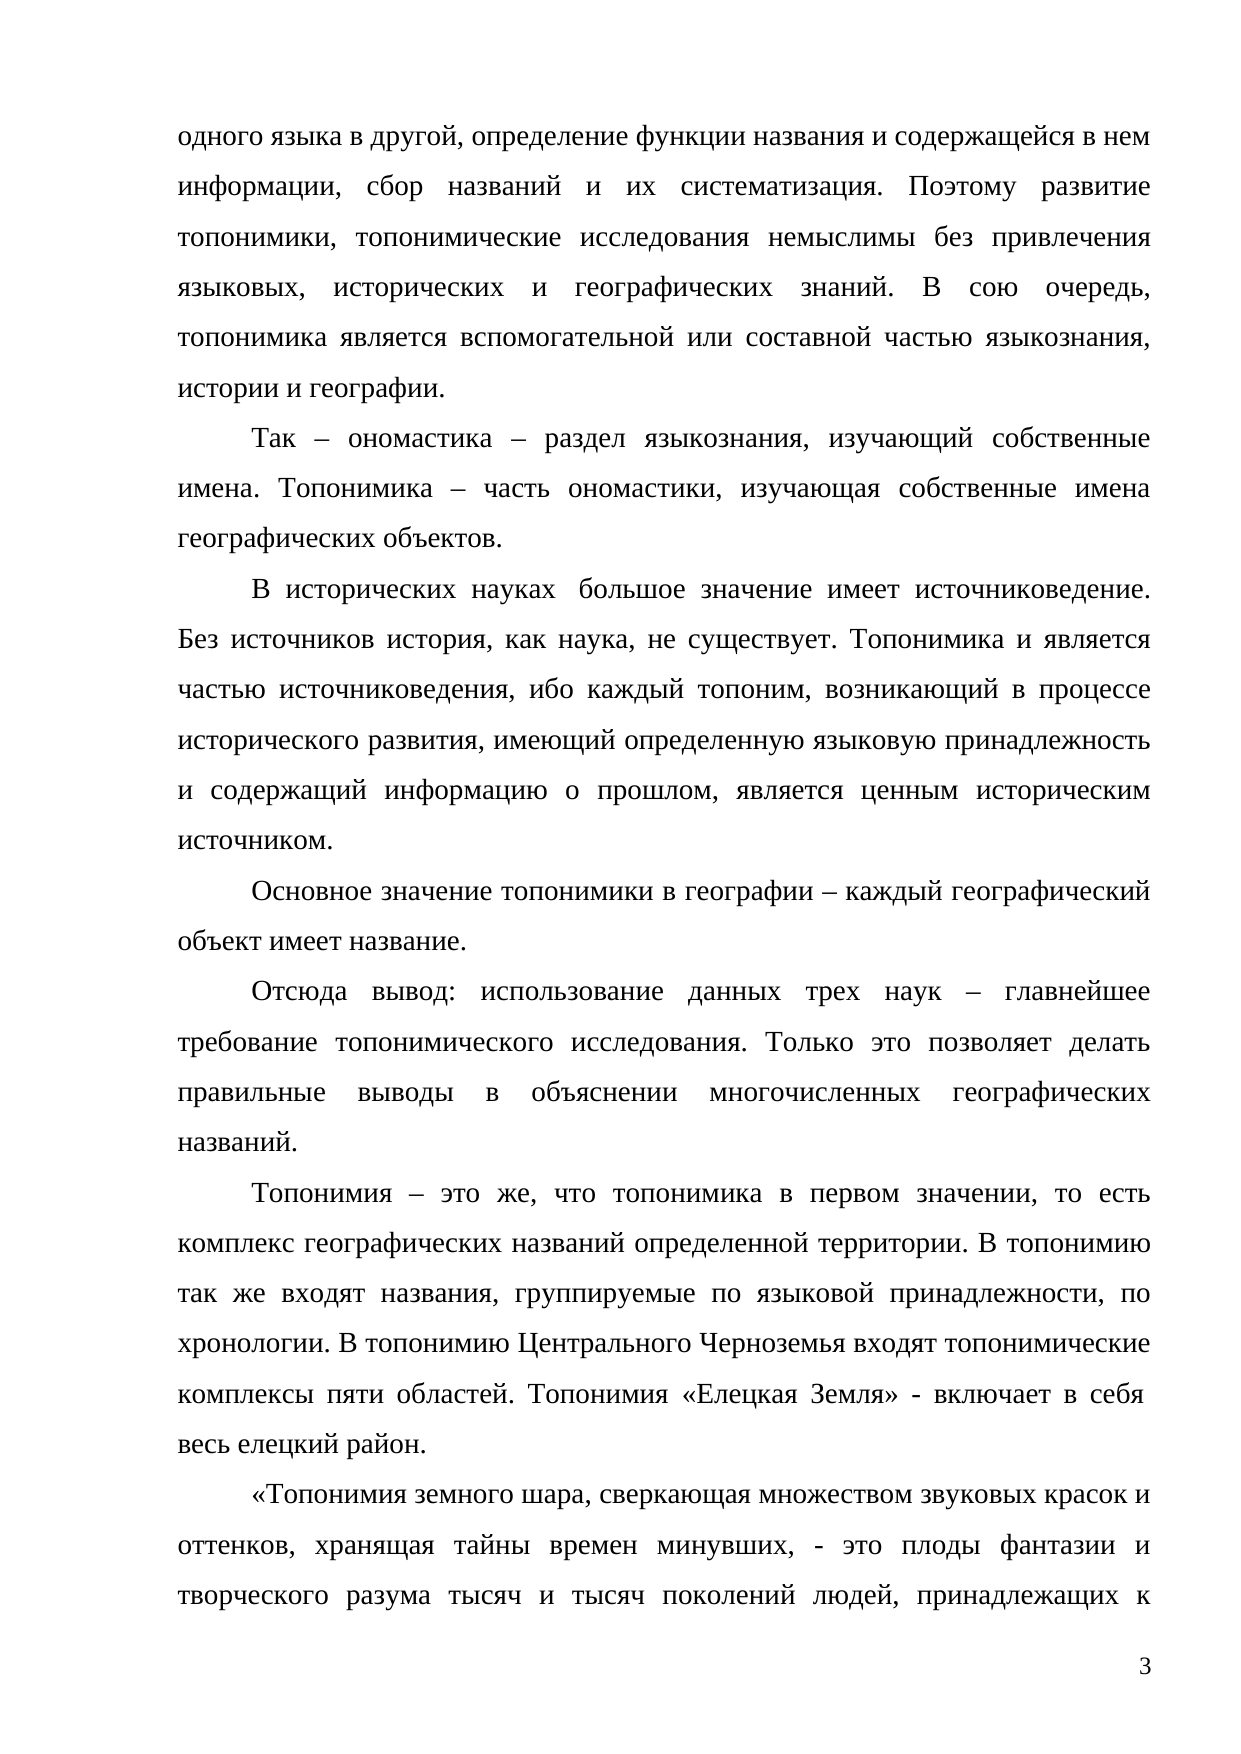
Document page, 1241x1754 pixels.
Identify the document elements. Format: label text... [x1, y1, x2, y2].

text В исторических науках большое значение имеет источниковедение. Без источников история, как наука, не существует. Топонимика и является частью источниковедения, ибо каждый топоним, возникающий в процессе исторического развития, имеющий определенную языковую принадлежность и содержащий информацию о прошлом, является ценным историческим источником. [177, 571, 1152, 856]
text Отсюда вывод: использование данных трех наук – главнейшее требование топонимического исследования. Только это позволяет делать правильные выводы в объяснении многочисленных географических названий. [177, 973, 1152, 1158]
text Так – ономастика – раздел языкознания, изучающий собственные имена. Топонимика – часть ономастики, изучающая собственные имена географических объектов. [177, 420, 1152, 554]
text Основное значение топонимики в географии – каждый географический объект имеет название. [177, 873, 1152, 957]
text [177, 1477, 1152, 1611]
text Топонимия – это же, что топонимика в первом значении, то есть комплекс географических названий определенной территории. В топонимию так же входят названия, группируемые по языковой принадлежности, по хронологии. В топонимию Центрального Черноземья входят топонимические комплексы пяти областей. Топонимия «Елецкая Земля» - включает в себя весь елецкий район. [177, 1175, 1152, 1460]
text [177, 118, 1152, 403]
